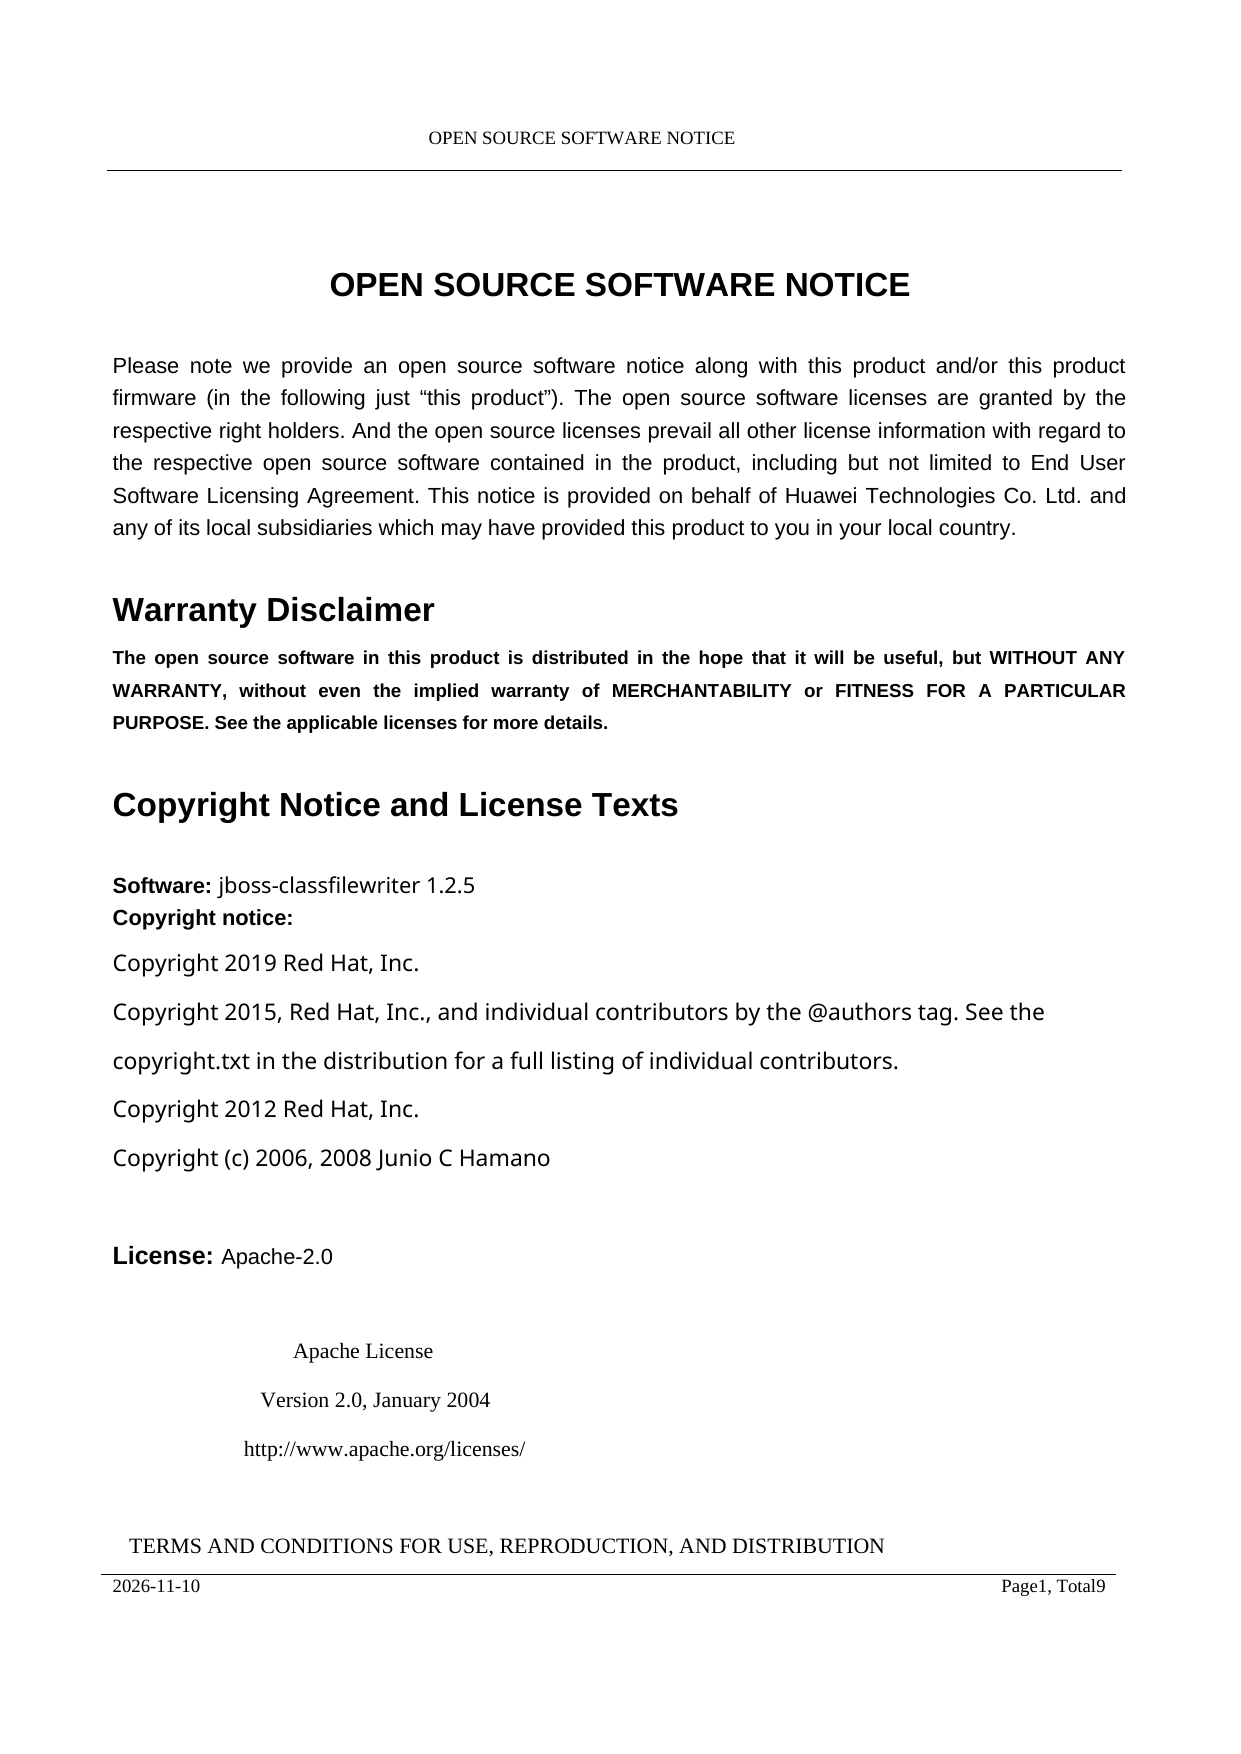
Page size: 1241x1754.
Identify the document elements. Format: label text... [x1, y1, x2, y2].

text Copyright notice: [112, 901, 1128, 934]
text Warranty Disclaimer [112, 576, 1128, 641]
text Copyright Notice and License Texts [112, 771, 1128, 836]
text Please note we provide an open source software notice along with this product and/or this product firmware (in the following just “this product”). The open source software licenses are granted by the respective right holders. And the open source licenses prevail all other license information with regard to the respective open source software contained in the product, including but not limited to End User Software Licensing Agreement. This notice is provided on behalf of Huawei Technologies Co. Ltd. and any of its local subsidiaries which may have provided this product to you in your local country. [112, 349, 1128, 544]
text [112, 1286, 1128, 1562]
text Copyright 2019 Red Hat, Inc. Copyright 2015, Red Hat, Inc., and individual contributors by the @authors tag. See the copyright.txt in the distribution for a full listing of individual contributors. Copyright 2012 Red Hat, Inc. Copyright (c) 2006, 2008 Junio C Hamano [112, 947, 1128, 1223]
text OPEN SOURCE SOFTWARE NOTICE [112, 251, 1128, 316]
text Software: jboss-classfilewriter 1.2.5 [112, 869, 1128, 901]
text License: Apache-2.0 [112, 1239, 1128, 1272]
text The open source software in this product is distributed in the hope that it will be useful, but WITHOUT ANY WARRANTY, without even the implied warranty of MERCHANTABILITY or FITNESS FOR A PARTICULAR PURPOSE. See the applicable licenses for more details. [112, 641, 1128, 739]
